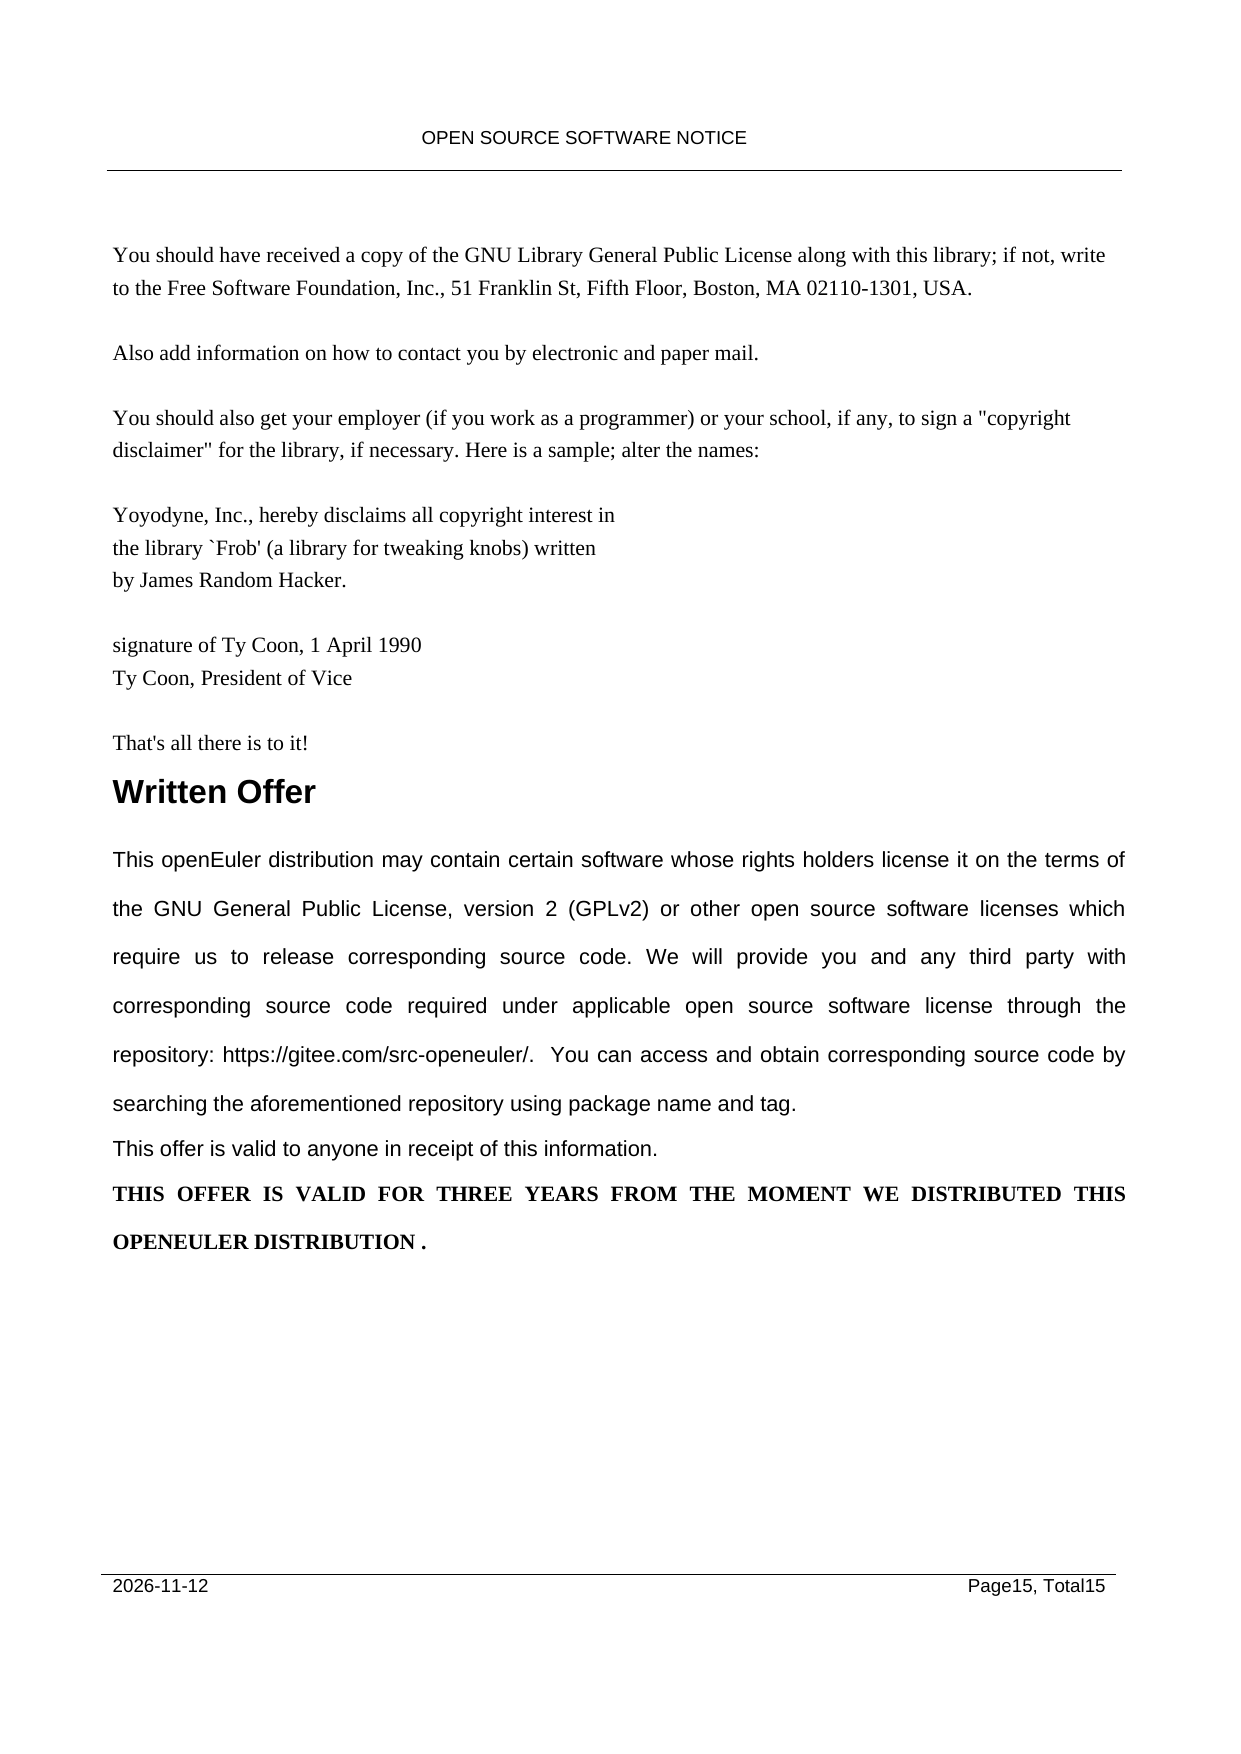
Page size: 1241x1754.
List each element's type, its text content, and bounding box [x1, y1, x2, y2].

text This offer is valid to anyone in receipt of this information. [112, 1132, 1128, 1164]
text Written Offer [112, 759, 1128, 824]
text This openEuler distribution may contain certain software whose rights holders license it on the terms of the GNU General Public License, version 2 (GPLv2) or other open source software licenses which require us to release corresponding source code. We will provide you and any third party with corresponding source code required under applicable open source software license through the repository: https://gitee.com/src-openeuler/. You can access and obtain corresponding source code by searching the aforementioned repository using package name and tag. [112, 843, 1128, 1119]
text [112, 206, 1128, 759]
text THIS OFFER IS VALID FOR THREE YEARS FROM THE MOMENT WE DISTRIBUTED THIS OPENEULER DISTRIBUTION . [112, 1177, 1128, 1258]
